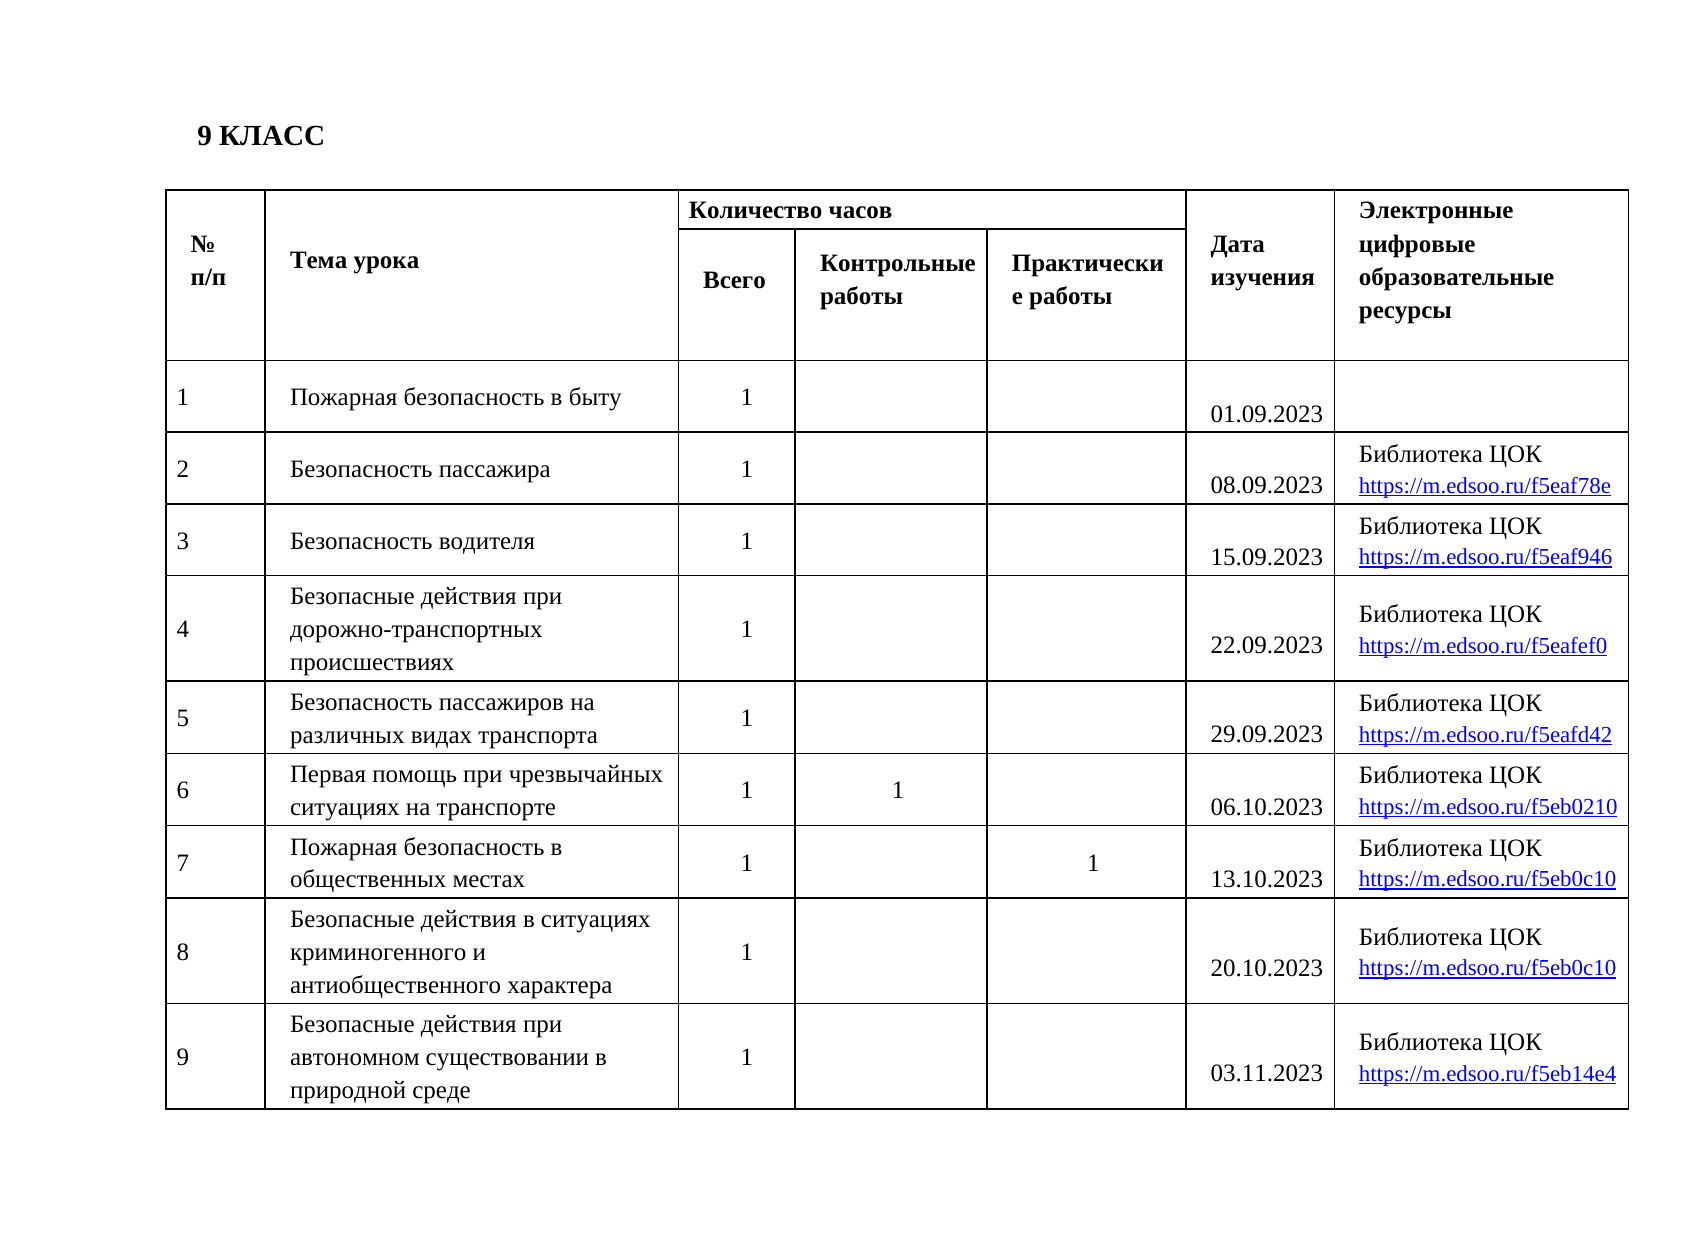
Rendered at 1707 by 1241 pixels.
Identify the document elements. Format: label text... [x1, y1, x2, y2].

table_cell Практические работы [988, 230, 1185, 359]
text 9 КЛАСС [190, 118, 1618, 152]
table_cell [796, 1004, 986, 1108]
table_cell Библиотека ЦОК https://m.edsoo.ru/f5eb0c10 [1335, 826, 1628, 897]
table_cell 1 [679, 899, 794, 1003]
table_cell 1 [679, 505, 794, 574]
table_cell 20.10.2023 [1187, 899, 1334, 1003]
table_cell 1 [679, 433, 794, 503]
table_cell 1 [679, 576, 794, 680]
table_cell 01.09.2023 [1187, 361, 1334, 431]
table_cell 1 [679, 754, 794, 825]
table_cell [796, 433, 986, 503]
table_cell 8 [167, 899, 264, 1003]
table_header Электронные цифровые образовательные ресурсы [1335, 191, 1628, 359]
table_cell [988, 754, 1185, 825]
table_cell 9 [167, 1004, 264, 1108]
table_cell Библиотека ЦОК https://m.edsoo.ru/f5eafef0 [1335, 576, 1628, 680]
table_cell [988, 433, 1185, 503]
table_cell [988, 682, 1185, 752]
table_cell Безопасность пассажира [266, 433, 678, 503]
table_cell 06.10.2023 [1187, 754, 1334, 825]
table_cell Безопасные действия при автономном существовании в природной среде [266, 1004, 678, 1108]
table_cell 03.11.2023 [1187, 1004, 1334, 1108]
table_cell [988, 361, 1185, 431]
table_cell Библиотека ЦОК https://m.edsoo.ru/f5eb0210 [1335, 754, 1628, 825]
table_cell Всего [679, 230, 794, 359]
table_cell Безопасные действия в ситуациях криминогенного и антиобщественного характера [266, 899, 678, 1003]
table_cell Первая помощь при чрезвычайных ситуациях на транспорте [266, 754, 678, 825]
table_cell Библиотека ЦОК https://m.edsoo.ru/f5eafd42 [1335, 682, 1628, 752]
table_header Количество часов [679, 191, 1185, 228]
table_cell [796, 899, 986, 1003]
table_cell 4 [167, 576, 264, 680]
table_cell [796, 576, 986, 680]
table_cell Контрольные работы [796, 230, 986, 359]
table_cell 1 [796, 754, 986, 825]
table_cell [988, 505, 1185, 574]
table_cell 1 [988, 826, 1185, 897]
table_cell 1 [679, 1004, 794, 1108]
table_cell Безопасность водителя [266, 505, 678, 574]
table_cell 29.09.2023 [1187, 682, 1334, 752]
table_cell [988, 899, 1185, 1003]
table_cell Библиотека ЦОК https://m.edsoo.ru/f5eaf78e [1335, 433, 1628, 503]
table_cell 1 [679, 826, 794, 897]
table_cell 7 [167, 826, 264, 897]
table_header Дата изучения [1187, 191, 1334, 359]
table_cell 1 [679, 682, 794, 752]
table_cell 3 [167, 505, 264, 574]
table_cell [796, 826, 986, 897]
table_cell [796, 682, 986, 752]
table_cell 2 [167, 433, 264, 503]
table_cell 6 [167, 754, 264, 825]
table_cell Библиотека ЦОК https://m.edsoo.ru/f5eb14e4 [1335, 1004, 1628, 1108]
table_cell 22.09.2023 [1187, 576, 1334, 680]
table_cell [988, 1004, 1185, 1108]
table_cell 1 [679, 361, 794, 431]
table_header № п/п [167, 191, 264, 359]
table_cell Безопасные действия при дорожно-транспортных происшествиях [266, 576, 678, 680]
table_cell [1335, 361, 1628, 431]
table_cell [796, 361, 986, 431]
table_cell [796, 505, 986, 574]
table_cell Безопасность пассажиров на различных видах транспорта [266, 682, 678, 752]
table_cell Пожарная безопасность в общественных местах [266, 826, 678, 897]
table_cell Пожарная безопасность в быту [266, 361, 678, 431]
table_cell Библиотека ЦОК https://m.edsoo.ru/f5eaf946 [1335, 505, 1628, 574]
table_header Тема урока [266, 191, 678, 359]
table_cell 08.09.2023 [1187, 433, 1334, 503]
table_cell [988, 576, 1185, 680]
table_cell 5 [167, 682, 264, 752]
table_cell 1 [167, 361, 264, 431]
table_cell Библиотека ЦОК https://m.edsoo.ru/f5eb0c10 [1335, 899, 1628, 1003]
table_cell 13.10.2023 [1187, 826, 1334, 897]
table_cell 15.09.2023 [1187, 505, 1334, 574]
